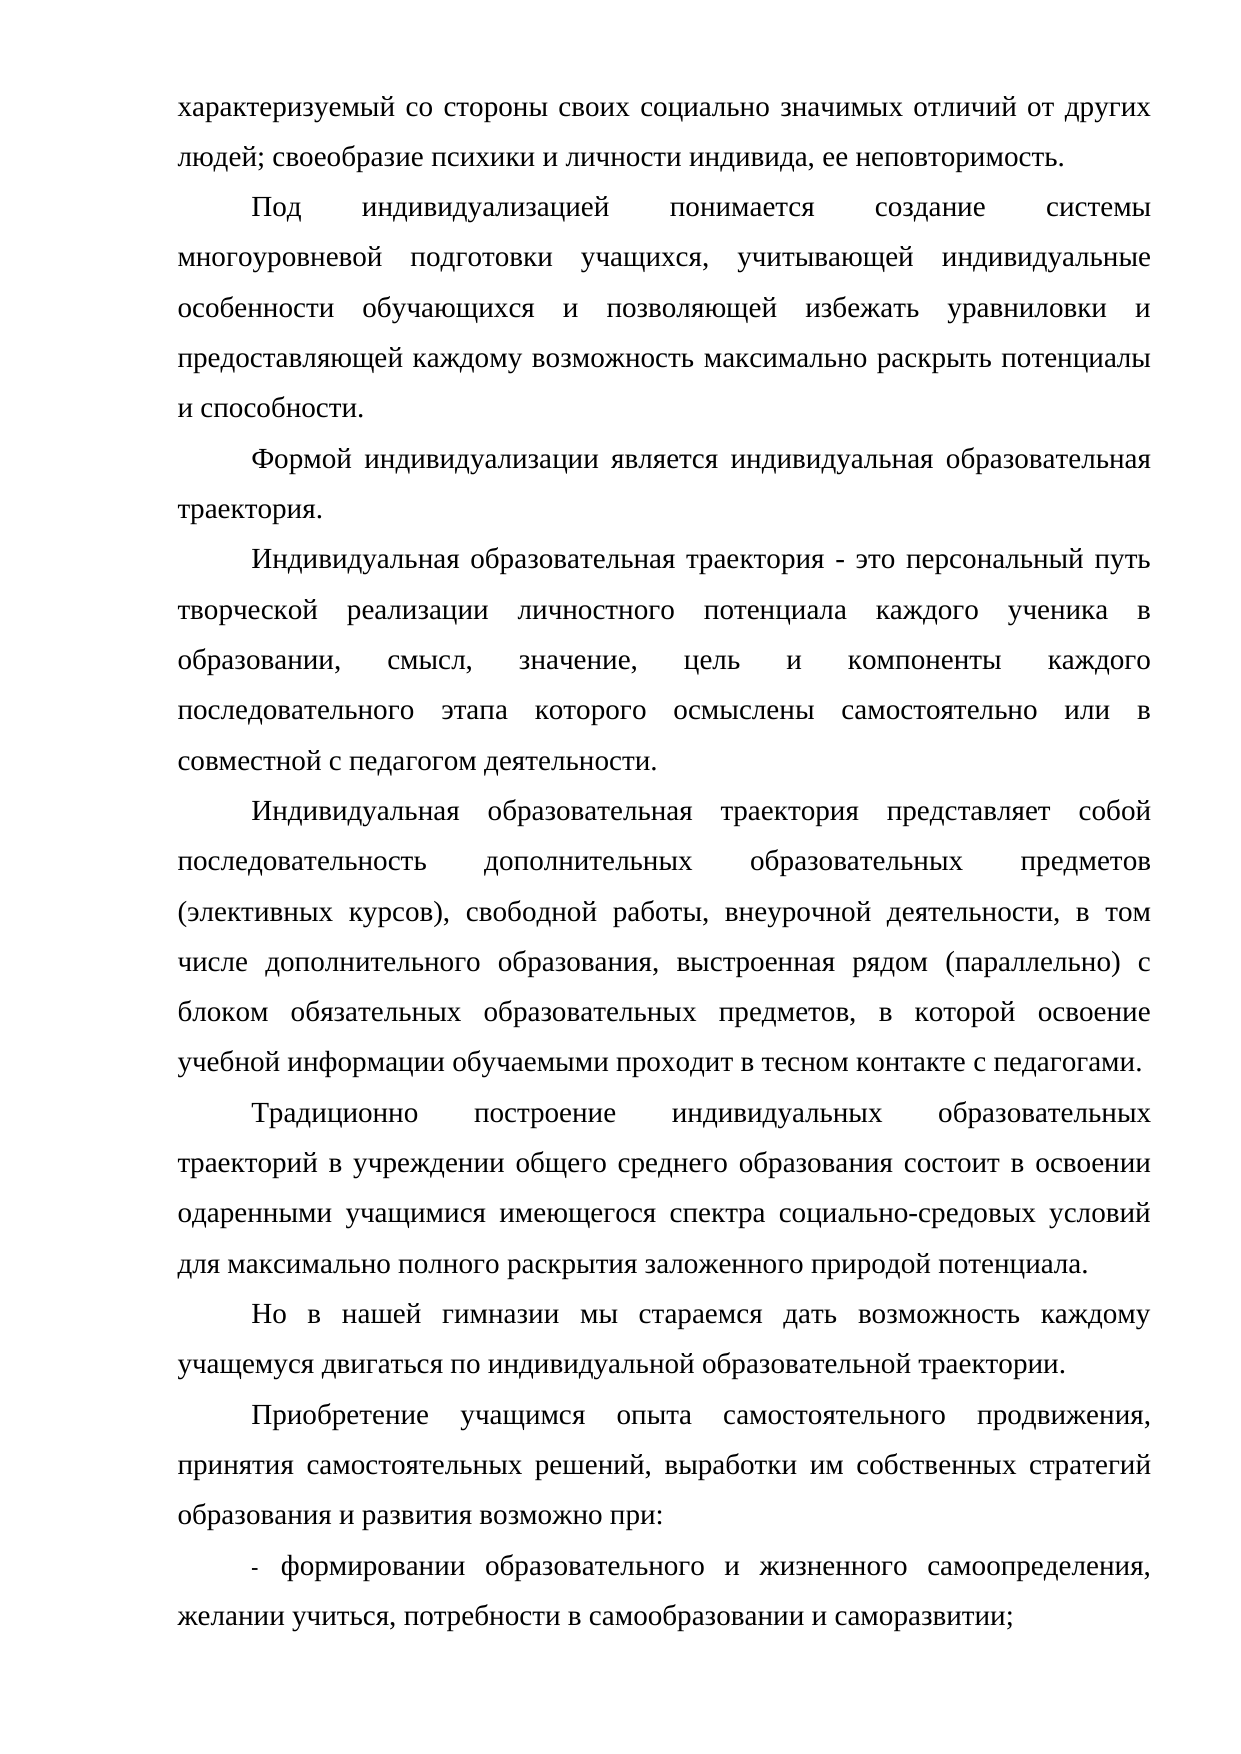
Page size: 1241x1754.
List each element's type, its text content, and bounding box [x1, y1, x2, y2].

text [177, 89, 1152, 172]
text Традиционно построение индивидуальных образовательных траекторий в учреждении общего среднего образования состоит в освоении одаренными учащимися имеющегося спектра социально-средовых условий для максимально полного раскрытия заложенного природой потенциала. [177, 1095, 1152, 1279]
text Индивидуальная образовательная траектория представляет собой последовательность дополнительных образовательных предметов (элективных курсов), свободной работы, внеурочной деятельности, в том числе дополнительного образования, выстроенная рядом (параллельно) с блоком обязательных образовательных предметов, в которой освоение учебной информации обучаемыми проходит в тесном контакте с педагогами. [177, 793, 1152, 1078]
text Индивидуальная образовательная траектория - это персональный путь творческой реализации личностного потенциала каждого ученика в образовании, смысл, значение, цель и компоненты каждого последовательного этапа которого осмыслены самостоятельно или в совместной с педагогом деятельности. [177, 541, 1152, 776]
text Но в нашей гимназии мы стараемся дать возможность каждому учащемуся двигаться по индивидуальной образовательной траектории. [177, 1296, 1152, 1380]
text Приобретение учащимся опыта самостоятельного продвижения, принятия самостоятельных решений, выработки им собственных стратегий образования и развития возможно при: [177, 1397, 1152, 1531]
list формировании образовательного и жизненного самоопределения, желании учиться, потребности в самообразовании и саморазвитии; [177, 1548, 1152, 1632]
text Под индивидуализацией понимается создание системы многоуровневой подготовки учащихся, учитывающей индивидуальные особенности обучающихся и позволяющей избежать уравниловки и предоставляющей каждому возможность максимально раскрыть потенциалы и способности. [177, 189, 1152, 424]
text Формой индивидуализации является индивидуальная образовательная траектория. [177, 441, 1152, 525]
